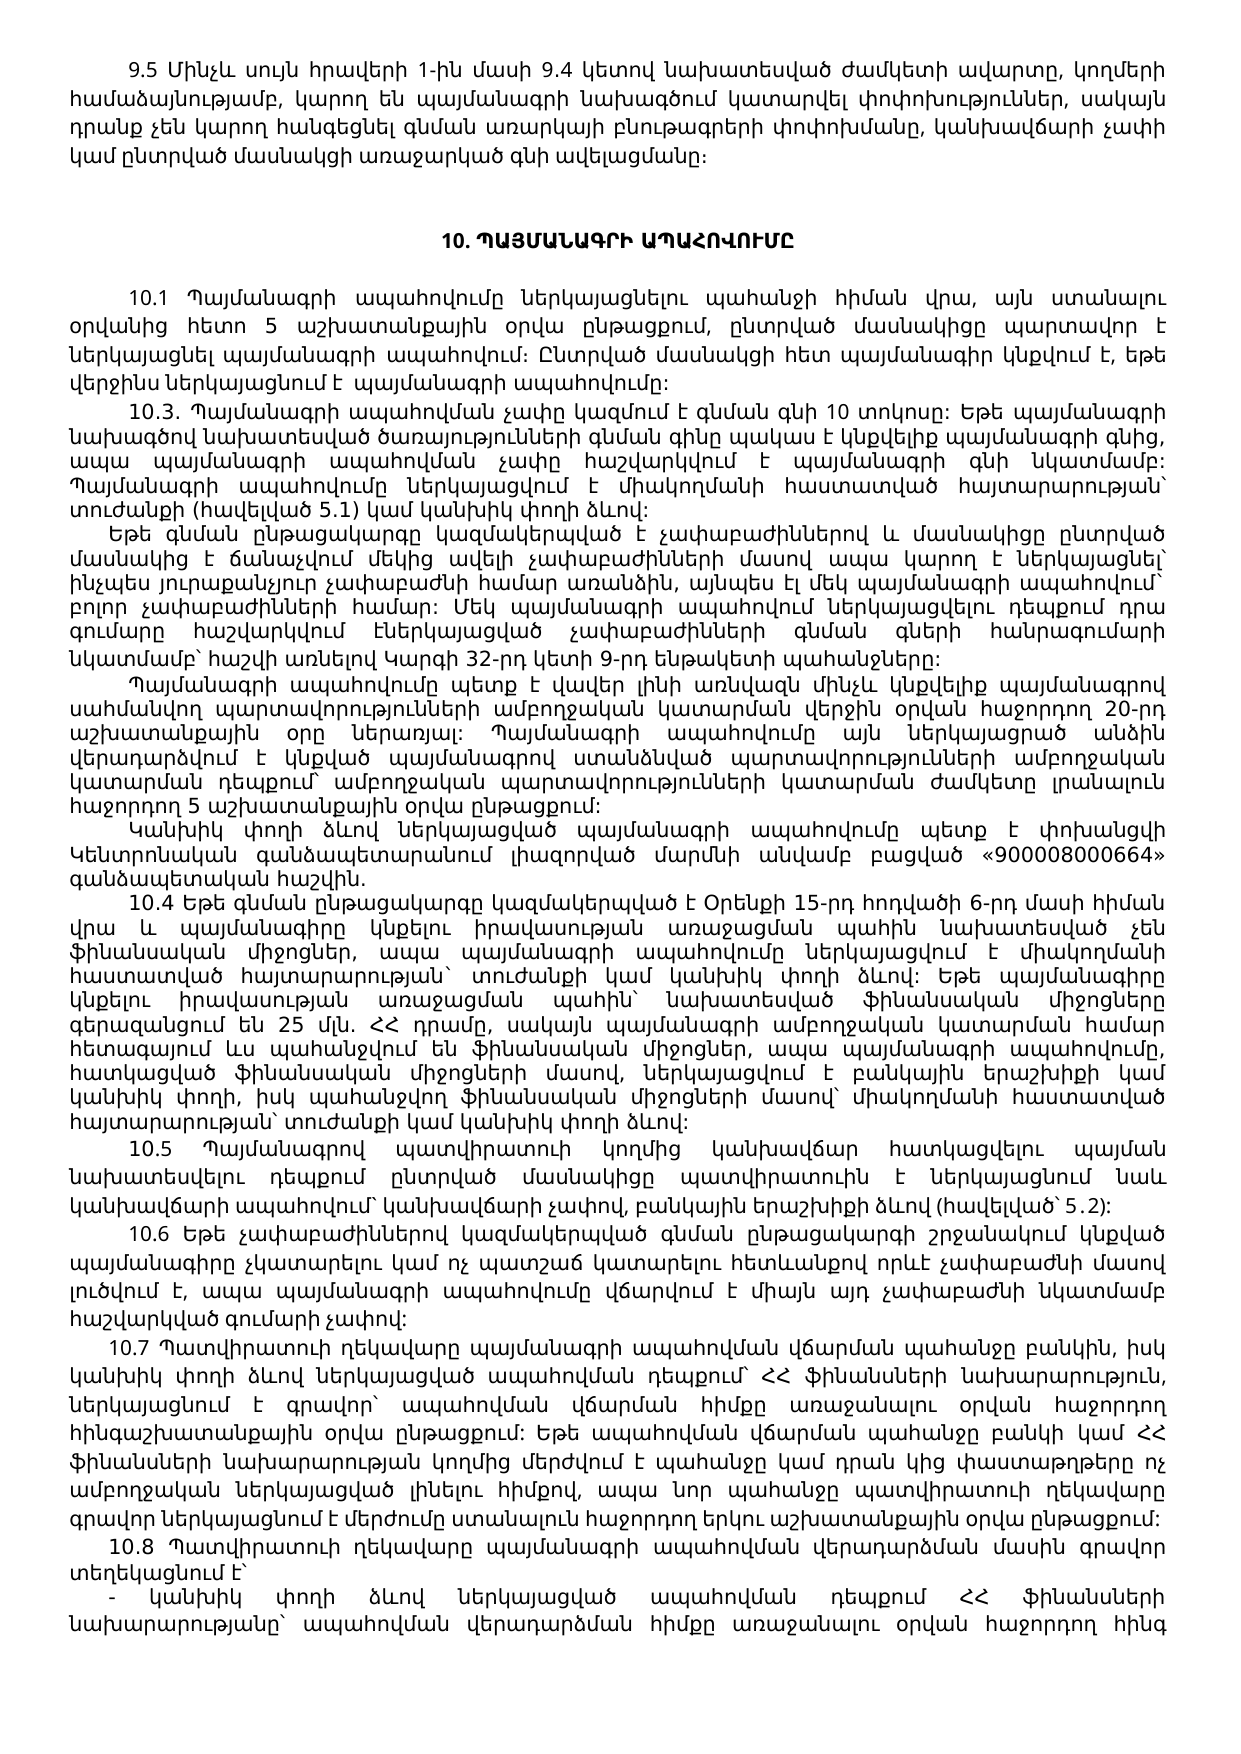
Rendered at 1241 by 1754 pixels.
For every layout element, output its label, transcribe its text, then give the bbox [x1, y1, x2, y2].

text 9.5 Մինչև սույն հրավերի 1-ին մասի 9.4 կետով նախատեսված ժամկետի ավարտը, կողմերի համաձայնությամբ, կարող են պայմանագրի նախագծում կատարվել փոփոխություններ, սակայն դրանք չեն կարող հանգեցնել գնման առարկայի բնութագրերի փոփոխմանը, կանխավճարի չափի կամ ընտրված մասնակցի առաջարկած գնի ավելացմանը։ [69, 56, 1167, 169]
text 10.4 Եթե գնման ընթացակարգը կազմակերպված է Օրենքի 15-րդ հոդվածի 6-րդ մասի հիման վրա և պայմանագիրը կնքելու իրավասության առաջացման պահին նախատեսված չեն ֆինանսական միջոցներ, ապա պայմանագրի ապահովումը ներկայացվում է միակողմանի հաստատված հայտարարության` տուժանքի կամ կանխիկ փողի ձևով: Եթե պայմանագիրը կնքելու իրավասության առաջացման պահին՝ նախատեսված ֆինանսական միջոցները գերազանցում են 25 մլն. ՀՀ դրամը, սակայն պայմանագրի ամբողջական կատարման համար հետագայում ևս պահանջվում են ֆինանսական միջոցներ, ապա պայմանագրի ապահովումը, հատկացված ֆինանսական միջոցների մասով, ներկայացվում է բանկային երաշխիքի կամ կանխիկ փողի, իսկ պահանջվող ֆինանսական միջոցների մասով՝ միակողմանի հաստատված հայտարարության՝ տուժանքի կամ կանխիկ փողի ձևով: [69, 891, 1167, 1134]
text Պայմանագրի ապահովումը պետք է վավեր լինի առնվազն մինչև կնքվելիք պայմանագրով սահմանվող պարտավորությունների ամբողջական կատարման վերջին օրվան հաջորդող 20-րդ աշխատանքային օրը ներառյալ: Պայմանագրի ապահովումը այն ներկայացրած անձին վերադարձվում է կնքված պայմանագրով ստանձնված պարտավորությունների ամբողջական կատարման դեպքում՝ ամբողջական պարտավորությունների կատարման ժամկետը լրանալուն հաջորդող 5 աշխատանքային օրվա ընթացքում: [69, 673, 1167, 818]
text 10.8 Պատվիրատուի ղեկավարը պայմանագրի ապահովման վերադարձման մասին գրավոր տեղեկացնում է՝ [69, 1532, 1167, 1585]
text 10.5 Պայմանագրով պատվիրատուի կողմից կանխավճար հատկացվելու պայման նախատեսվելու դեպքում ընտրված մասնակիցը պատվիրատուին է ներկայացնում նաև կանխավճարի ապահովում` կանխավճարի չափով, բանկային երաշխիքի ձևով (հավելված՝ 5․2): [69, 1134, 1167, 1219]
text Կանխիկ փողի ձևով ներկայացված պայմանագրի ապահովումը պետք է փոխանցվի Կենտրոնական գանձապետարանում լիազորված մարմնի անվամբ բացված «900008000664» գանձապետական հաշվին. [69, 818, 1167, 891]
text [69, 1585, 1167, 1637]
text 10.3. Պայմանագրի ապահովման չափը կազմում է գնման գնի 10 տոկոսը: Եթե պայմանագրի նախագծով նախատեսված ծառայությունների գնման գինը պակաս է կնքվելիք պայմանագրի գնից, ապա պայմանագրի ապահովման չափը հաշվարկվում է պայմանագրի գնի նկատմամբ: Պայմանագրի ապահովումը ներկայացվում է միակողմանի հաստատված հայտարարության՝ տուժանքի (հավելված 5.1) կամ կանխիկ փողի ձևով: [69, 397, 1167, 522]
text 10.6 Եթե չափաբաժիններով կազմակերպված գնման ընթացակարգի շրջանակում կնքված պայմանագիրը չկատարելու կամ ոչ պատշաճ կատարելու հետևանքով որևէ չափաբաժնի մասով լուծվում է, ապա պայմանագրի ապահովումը վճարվում է միայն այդ չափաբաժնի նկատմամբ հաշվարկված գումարի չափով: [69, 1219, 1167, 1333]
text 10.7 Պատվիրատուի ղեկավարը պայմանագրի ապահովման վճարման պահանջը բանկին, իսկ կանխիկ փողի ձևով ներկայացված ապահովման դեպքում՝ ՀՀ ֆինանսների նախարարություն, ներկայացնում է գրավոր՝ ապահովման վճարման հիմքը առաջանալու օրվան հաջորդող հինգաշխատանքային օրվա ընթացքում: Եթե ապահովման վճարման պահանջը բանկի կամ ՀՀ ֆինանսների նախարարության կողմից մերժվում է պահանջը կամ դրան կից փաստաթղթերը ոչ ամբողջական ներկայացված լինելու հիմքով, ապա նոր պահանջը պատվիրատուի ղեկավարը գրավոր ներկայացնում է մերժումը ստանալուն հաջորդող երկու աշխատանքային օրվա ընթացքում: [69, 1333, 1167, 1532]
text Եթե գնման ընթացակարգը կազմակերպված է չափաբաժիններով և մասնակիցը ընտրված մասնակից է ճանաչվում մեկից ավելի չափաբաժինների մասով ապա կարող է ներկայացնել՝ ինչպես յուրաքանչյուր չափաբաժնի համար առանձին, այնպես էլ մեկ պայմանագրի ապահովում` բոլոր չափաբաժինների համար: Մեկ պայմանագրի ապահովում ներկայացվելու դեպքում դրա գումարը հաշվարկվում էներկայացված չափաբաժինների գնման գների հանրագումարի նկատմամբ՝ հաշվի առնելով Կարգի 32-րդ կետի 9-րդ ենթակետի պահանջները: [69, 522, 1167, 673]
text 10. ՊԱՅՄԱՆԱԳՐԻ ԱՊԱՀՈՎՈՒՄԸ [69, 226, 1167, 254]
text 10.1 Պայմանագրի ապահովումը ներկայացնելու պահանջի հիման վրա, այն ստանալու օրվանից հետո 5 աշխատանքային օրվա ընթացքում, ընտրված մասնակիցը պարտավոր է ներկայացնել պայմանագրի ապահովում։ Ընտրված մասնակցի հետ պայմանագիր կնքվում է, եթե վերջինս ներկայացնում է պայմանագրի ապահովումը: [69, 283, 1167, 397]
